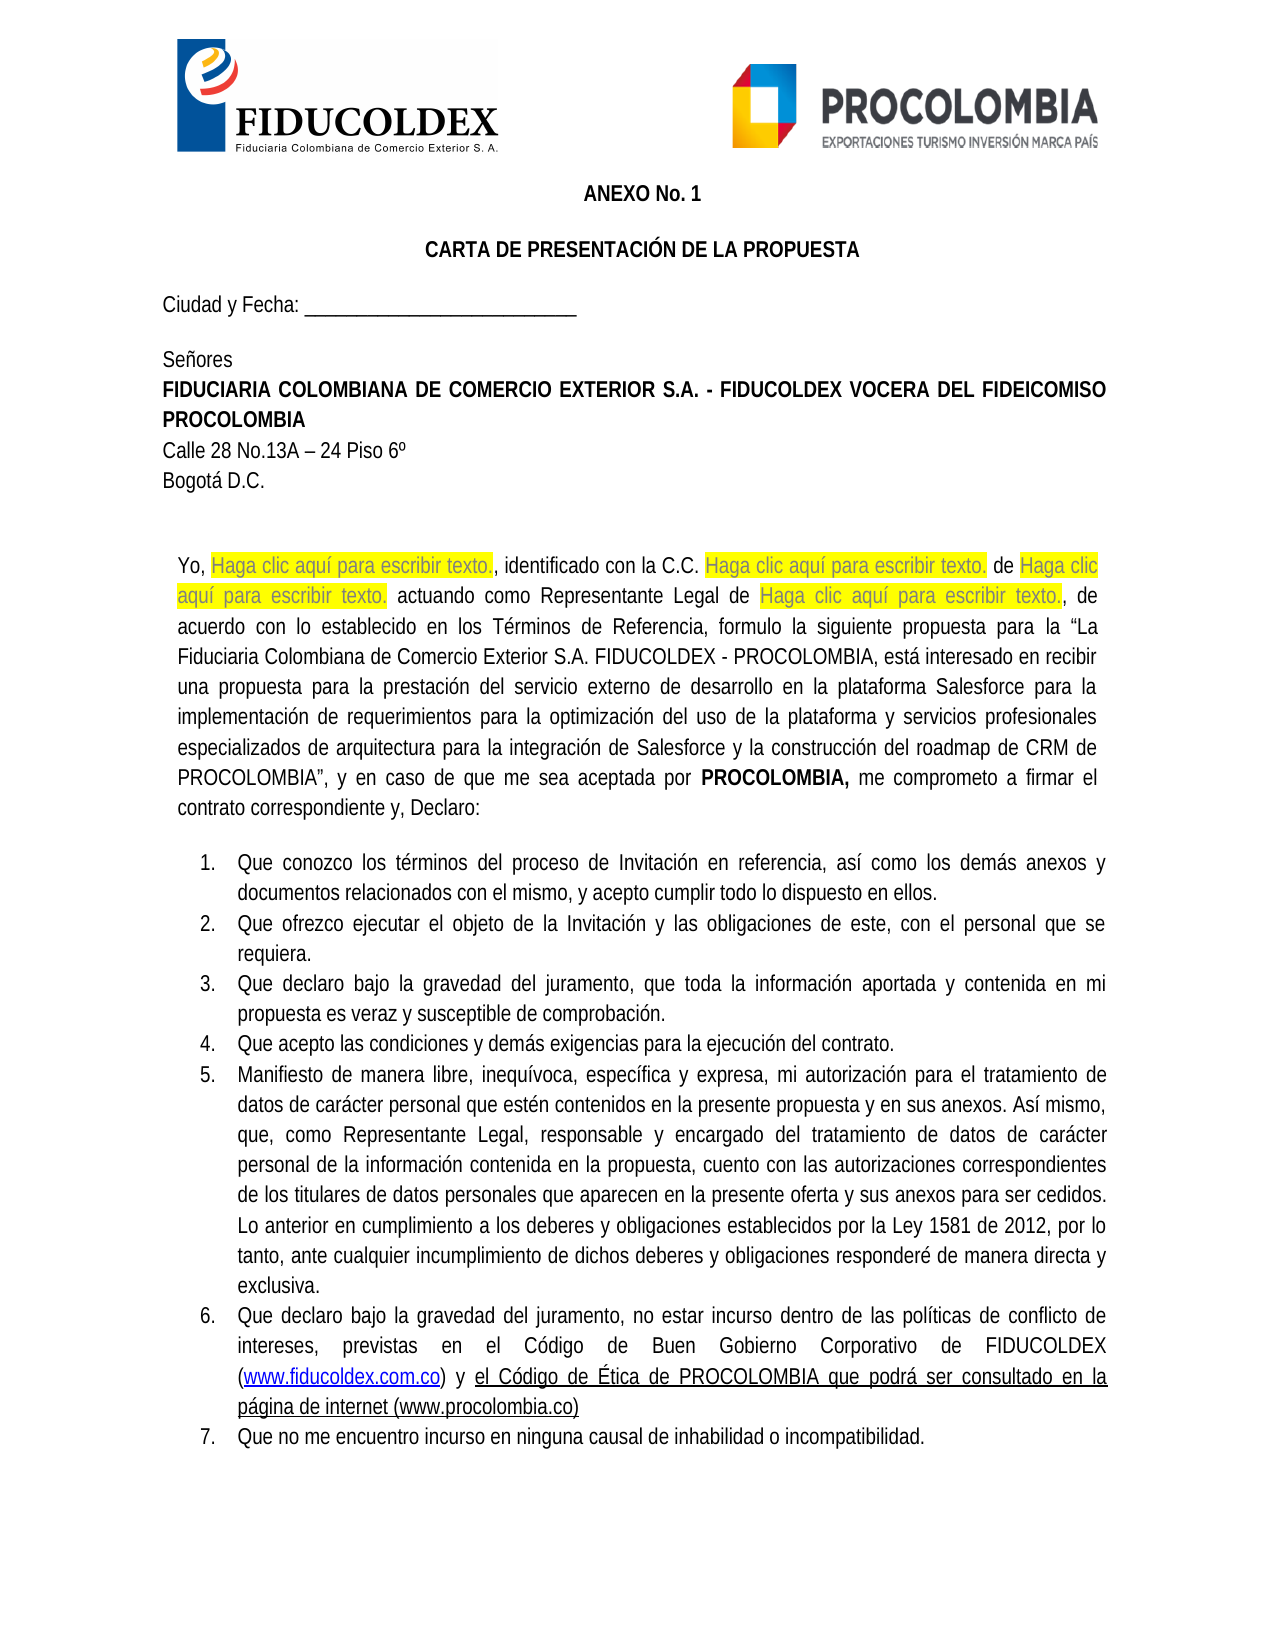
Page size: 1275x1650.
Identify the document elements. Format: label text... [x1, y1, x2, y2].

text Calle 28 No.13A – 24 Piso 6º [162, 437, 1107, 463]
list Que no me encuentro incurso en ninguna causal de inhabilidad o incompatibilidad. [200, 1423, 1107, 1449]
list Que conozco los términos del proceso de Invitación en referencia, así como los demás anexos y documentos relacionados con el mismo, y acepto cumplir todo lo dispuesto en ellos. [200, 849, 1107, 906]
picture [177, 39, 499, 155]
list Que ofrezco ejecutar el objeto de la Invitación y las obligaciones de este, con el personal que se requiera. [200, 909, 1107, 966]
picture [732, 64, 1098, 148]
text ANEXO No. 1 [177, 180, 1107, 207]
list Que declaro bajo la gravedad del juramento, que toda la información aportada y contenida en mi propuesta es veraz y susceptible de comprobación. [200, 970, 1107, 1026]
text CARTA DE PRESENTACIÓN DE LA PROPUESTA [177, 236, 1107, 262]
text Ciudad y Fecha: __________________________ [162, 291, 1107, 317]
text FIDUCIARIA COLOMBIANA DE COMERCIO EXTERIOR S.A. - FIDUCOLDEX VOCERA DEL FIDEICOMISO PROCOLOMBIA [162, 376, 1107, 433]
list Que acepto las condiciones y demás exigencias para la ejecución del contrato. [200, 1030, 1107, 1057]
list Que declaro bajo la gravedad del juramento, no estar incurso dentro de las políticas de conflicto de intereses, previstas en el Código de Buen Gobierno Corporativo de FIDUCOLDEX (www.fiducoldex.com.co) y el Código de Ética de PROCOLOMBIA que podrá ser consultado en la página de internet (www.procolombia.co) [200, 1302, 1107, 1419]
text Señores [162, 346, 1107, 372]
text Yo, , identificado con la C.C. de actuando como Representante Legal de , de acuerdo con lo establecido en los Términos de Referencia, formulo la siguiente propuesta para la “, y en caso de que me sea aceptada por PROCOLOMBIA, me comprometo a firmar el contrato correspondiente y, Declaro: [177, 552, 1098, 820]
text Bogotá D.C. [162, 467, 1107, 493]
list Manifiesto de manera libre, inequívoca, específica y expresa, mi autorización para el tratamiento de datos de carácter personal que estén contenidos en la presente propuesta y en sus anexos. Así mismo, que, como Representante Legal, responsable y encargado del tratamiento de datos de carácter personal de la información contenida en la propuesta, cuento con las autorizaciones correspondientes de los titulares de datos personales que aparecen en la presente oferta y sus anexos para ser cedidos. Lo anterior en cumplimiento a los deberes y obligaciones establecidos por la Ley 1581 de 2012, por lo tanto, ante cualquier incumplimiento de dichos deberes y obligaciones responderé de manera directa y exclusiva. [200, 1061, 1107, 1298]
